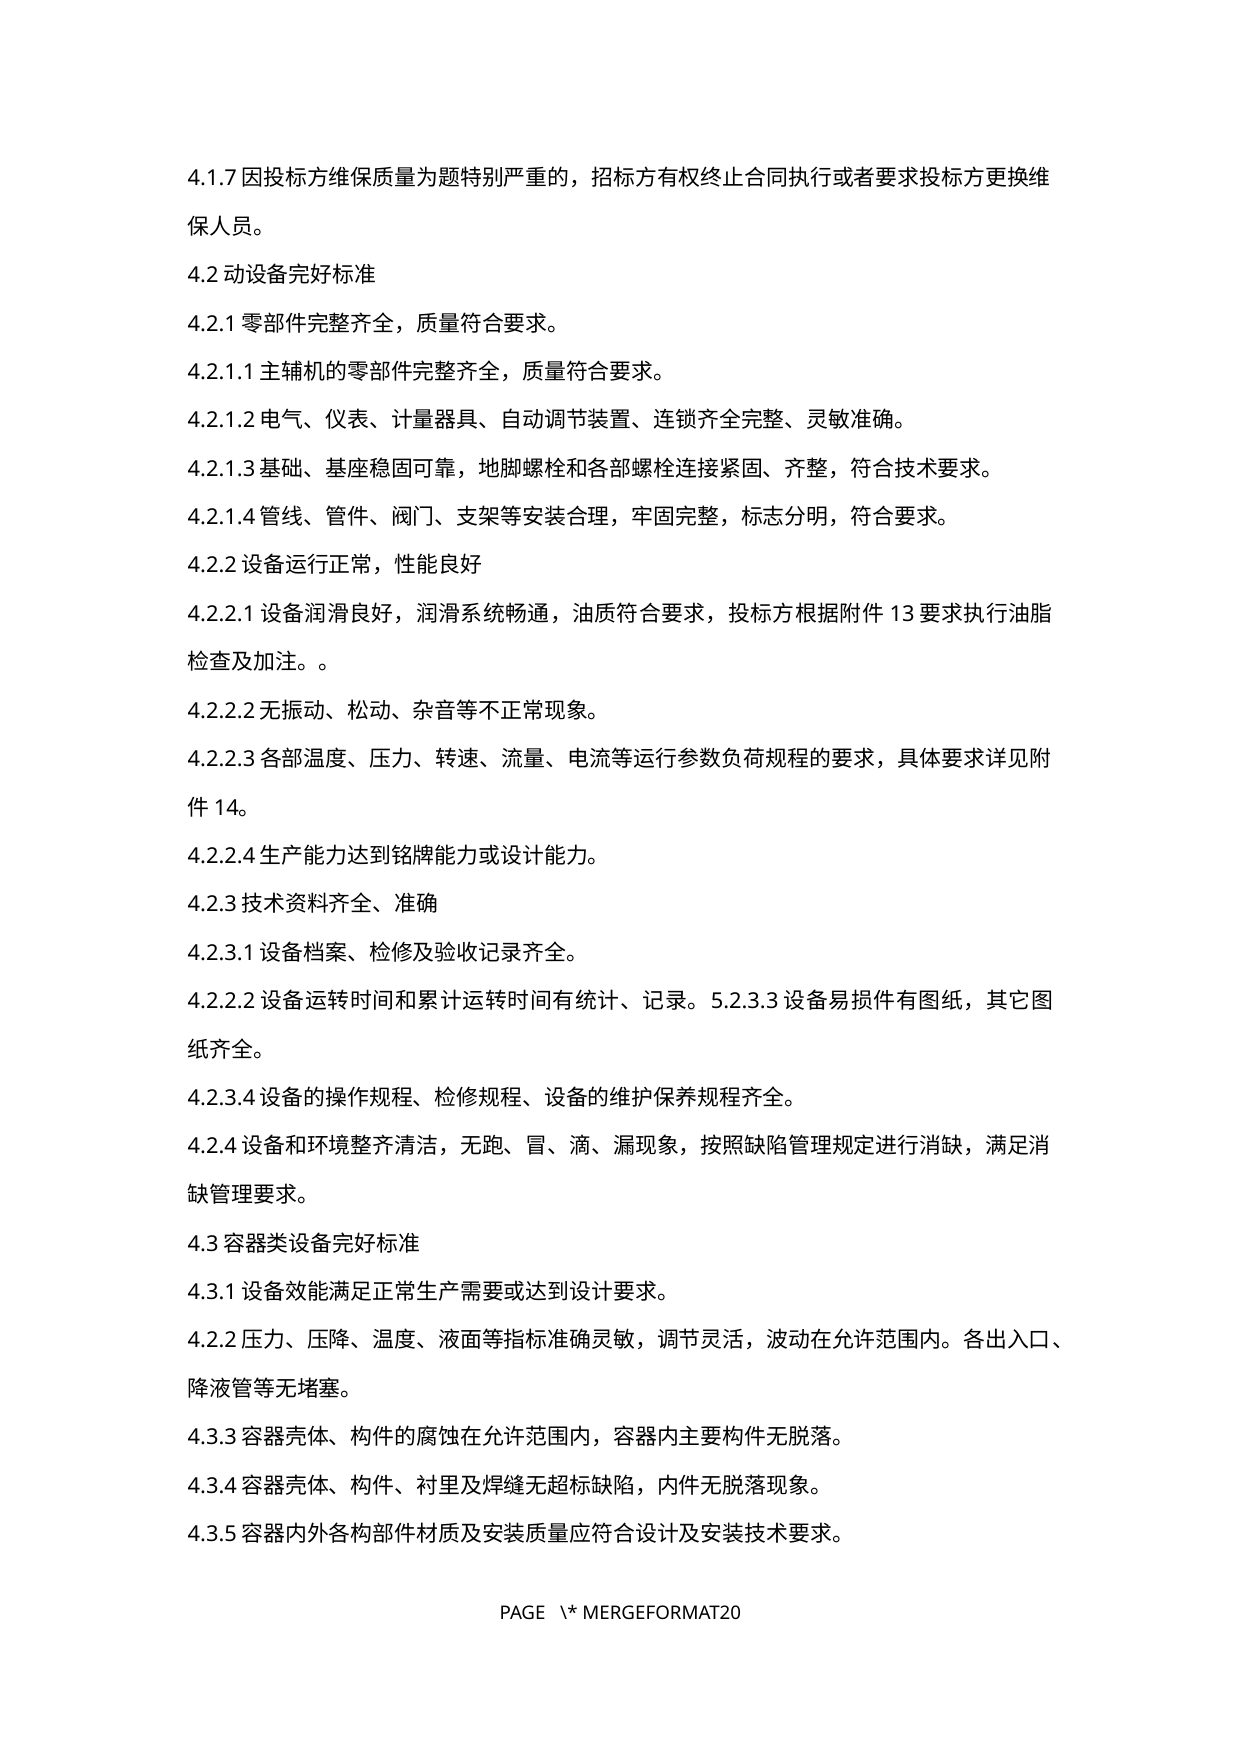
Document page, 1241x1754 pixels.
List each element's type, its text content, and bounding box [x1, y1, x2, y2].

text 4.2.3技术资料齐全、准确 [187, 886, 1053, 918]
text 4.2.1.2电气、仪表、计量器具、自动调节装置、连锁齐全完整、灵敏准确。 [187, 402, 1053, 434]
text 4.2.1.4管线、管件、阀门、支架等安装合理，牢固完整，标志分明，符合要求。 [187, 498, 1053, 531]
text 4.2.2设备运行正常，性能良好 [187, 547, 1053, 579]
text 4.2.3.4设备的操作规程、检修规程、设备的维护保养规程齐全。 [187, 1080, 1053, 1112]
text 4.2.1.3基础、基座稳固可靠，地脚螺栓和各部螺栓连接紧固、齐整，符合技术要求。 [187, 450, 1053, 483]
text 4.2.2.4生产能力达到铭牌能力或设计能力。 [187, 838, 1053, 870]
text 4.1.7因投标方维保质量为题特别严重的，招标方有权终止合同执行或者要求投标方更换维保人员。 [187, 160, 1053, 241]
text 4.2.2.2无振动、松动、杂音等不正常现象。 [187, 692, 1053, 725]
text 4.2.1零部件完整齐全，质量符合要求。 [187, 305, 1053, 338]
text 4.2.4设备和环境整齐清洁，无跑、冒、滴、漏现象，按照缺陷管理规定进行消缺，满足消缺管理要求。 [187, 1128, 1053, 1209]
text 4.2.2.1设备润滑良好，润滑系统畅通，油质符合要求，投标方根据附件13要求执行油脂检查及加注。。 [187, 595, 1053, 676]
text 4.2.1.1主辅机的零部件完整齐全，质量符合要求。 [187, 353, 1053, 386]
text 4.2.2.2设备运转时间和累计运转时间有统计、记录。5.2.3.3设备易损件有图纸，其它图纸齐全。 [187, 983, 1053, 1064]
text 4.3容器类设备完好标准 [187, 1225, 1053, 1258]
text 4.2.3.1设备档案、检修及验收记录齐全。 [187, 934, 1053, 967]
text 4.2.2.3各部温度、压力、转速、流量、电流等运行参数负荷规程的要求，具体要求详见附件14。 [187, 741, 1053, 822]
text 4.3.3容器壳体、构件的腐蚀在允许范围内，容器内主要构件无脱落。 [187, 1419, 1053, 1451]
text 4.2.2压力、压降、温度、液面等指标准确灵敏，调节灵活，波动在允许范围内。各出入口、降液管等无堵塞。 [187, 1322, 1053, 1403]
text 4.3.4容器壳体、构件、衬里及焊缝无超标缺陷，内件无脱落现象。 [187, 1467, 1053, 1500]
text 4.3.1设备效能满足正常生产需要或达到设计要求。 [187, 1273, 1053, 1306]
text 4.2动设备完好标准 [187, 257, 1053, 289]
text 4.3.5容器内外各构部件材质及安装质量应符合设计及安装技术要求。 [187, 1516, 1053, 1548]
